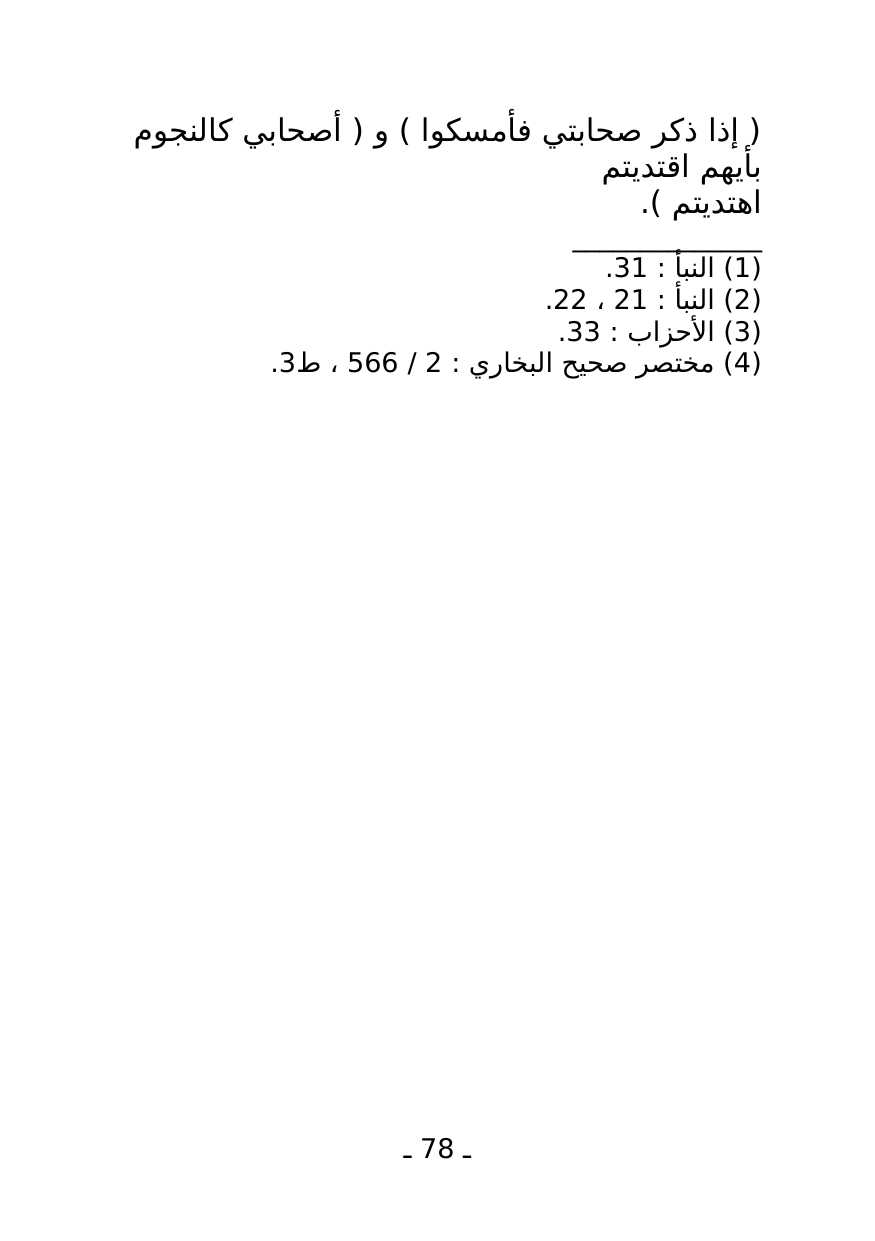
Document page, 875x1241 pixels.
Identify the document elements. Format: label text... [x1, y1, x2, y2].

text ______________ [112, 221, 762, 253]
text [112, 112, 762, 221]
text (1) النبأ : 31. [112, 253, 762, 284]
text (3) الأحزاب : 33. [112, 316, 762, 347]
text (2) النبأ : 21 ، 22. [112, 284, 762, 316]
text (4) مختصر صحيح البخاري : 2 / 566 ، ط3. [112, 347, 762, 379]
